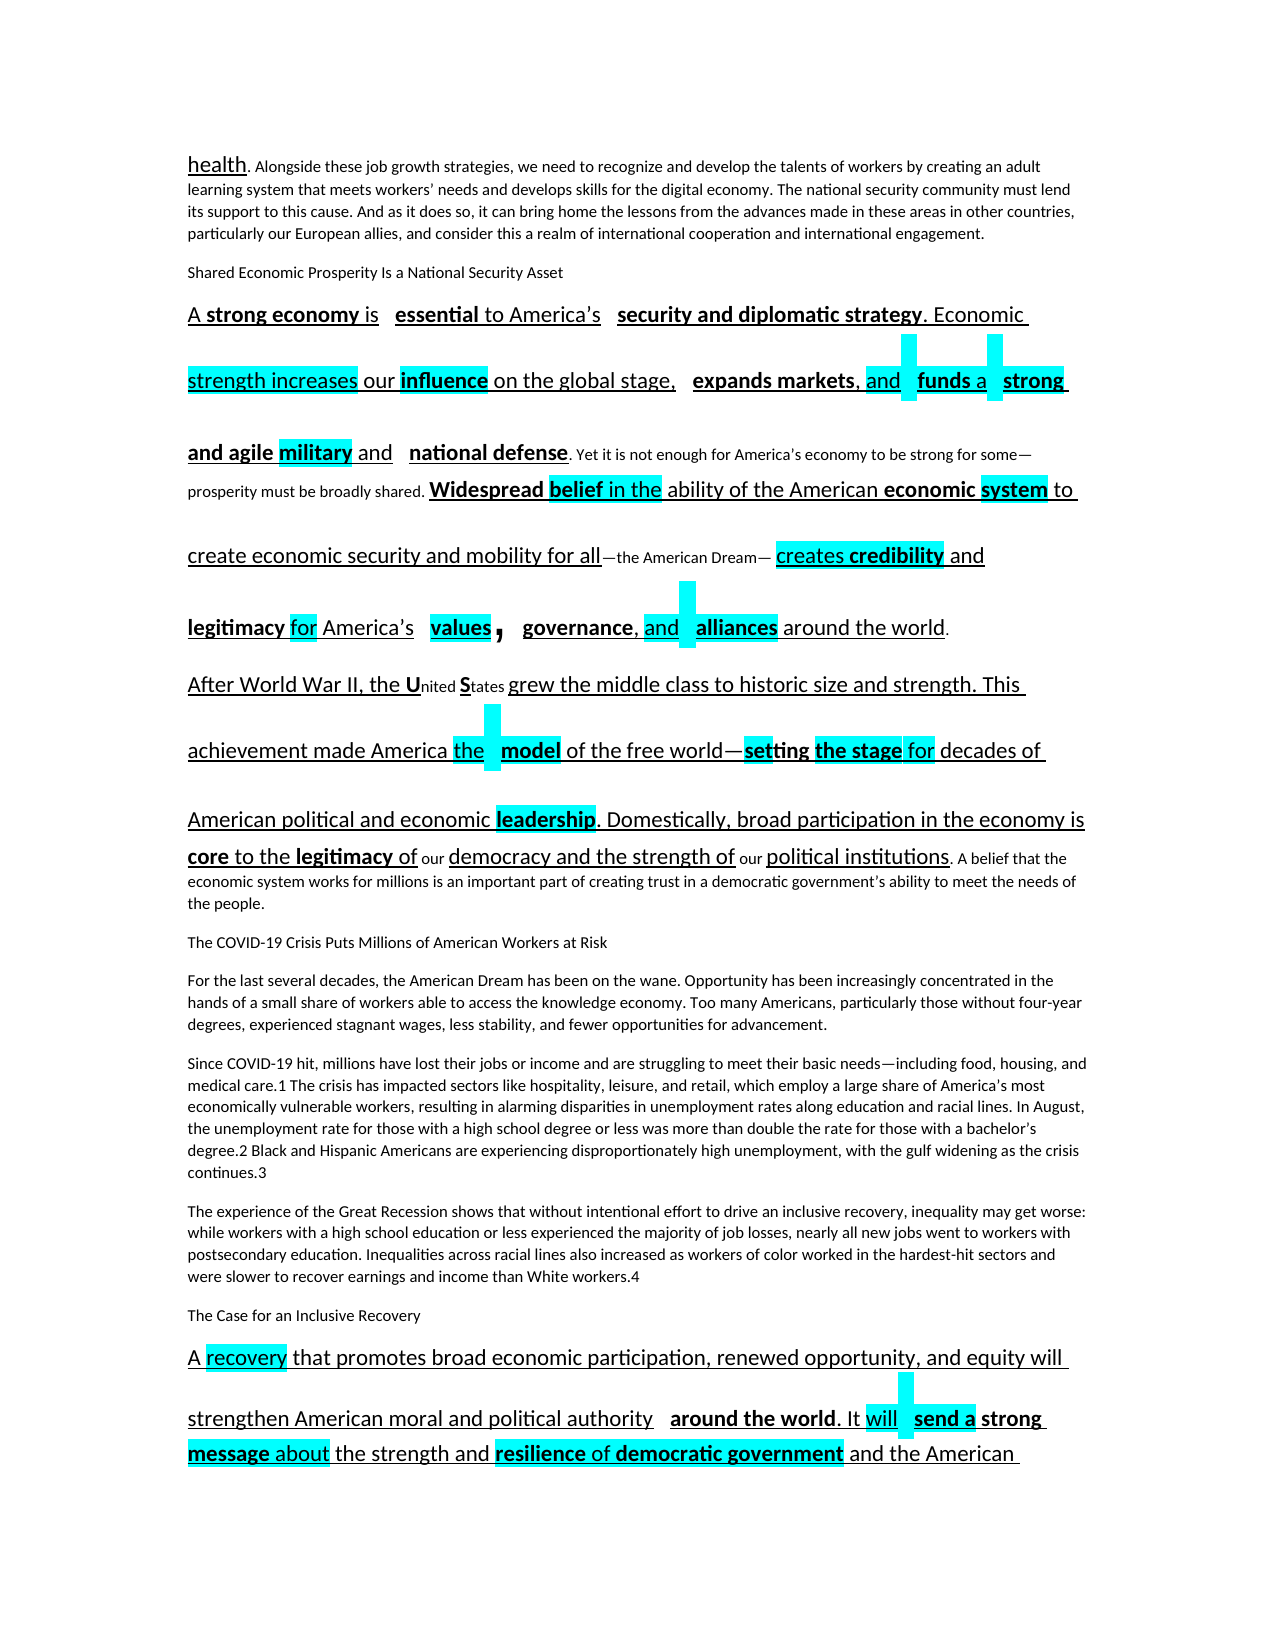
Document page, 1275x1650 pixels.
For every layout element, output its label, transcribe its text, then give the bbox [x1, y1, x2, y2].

text For the last several decades, the American Dream has been on the wane. Opportunity has been increasingly concentrated in the hands of a small share of workers able to access the knowledge economy. Too many Americans, particularly those without four-year degrees, experienced stagnant wages, less stability, and fewer opportunities for advancement. [187, 971, 1087, 1035]
text A strong economy is essential to America’s security and diplomatic strategy. Economic strength increases our influence on the global stage, expands markets, and funds a strong and agile military and national defense. Yet it is not enough for America’s economy to be strong for some—prosperity must be broadly shared. Widespread belief in the ability of the American economic system to create economic security and mobility for all—the American Dream— creates credibility and legitimacy for America’s values, governance, and alliances around the world. [187, 300, 1087, 648]
text Since COVID-19 hit, millions have lost their jobs or income and are struggling to meet their basic needs—including food, housing, and medical care.1 The crisis has impacted sectors like hospitality, leisure, and retail, which employ a large share of America’s most economically vulnerable workers, resulting in alarming disparities in unemployment rates along education and racial lines. In August, the unemployment rate for those with a high school degree or less was more than double the rate for those with a bachelor’s degree.2 Black and Hispanic Americans are experiencing disproportionately high unemployment, with the gulf widening as the crisis continues.3 [187, 1053, 1087, 1183]
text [187, 1343, 1087, 1467]
text The experience of the Great Recession shows that without intentional effort to drive an inclusive recovery, inequality may get worse: while workers with a high school education or less experienced the majority of job losses, nearly all new jobs went to workers with postsecondary education. Inequalities across racial lines also increased as workers of color worked in the hardest-hit sectors and were slower to recover earnings and income than White workers.4 [187, 1201, 1087, 1287]
text The COVID-19 Crisis Puts Millions of American Workers at Risk [187, 932, 1087, 952]
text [187, 150, 1087, 244]
text The Case for an Inclusive Recovery [187, 1305, 1087, 1325]
text After World War II, the United States grew the middle class to historic size and strength. This achievement made America the model of the free world—setting the stage for decades of American political and economic leadership. Domestically, broad participation in the economy is core to the legitimacy of our democracy and the strength of our political institutions. A belief that the economic system works for millions is an important part of creating trust in a democratic government’s ability to meet the needs of the people. [187, 670, 1087, 914]
text Shared Economic Prosperity Is a National Security Asset [187, 262, 1087, 282]
